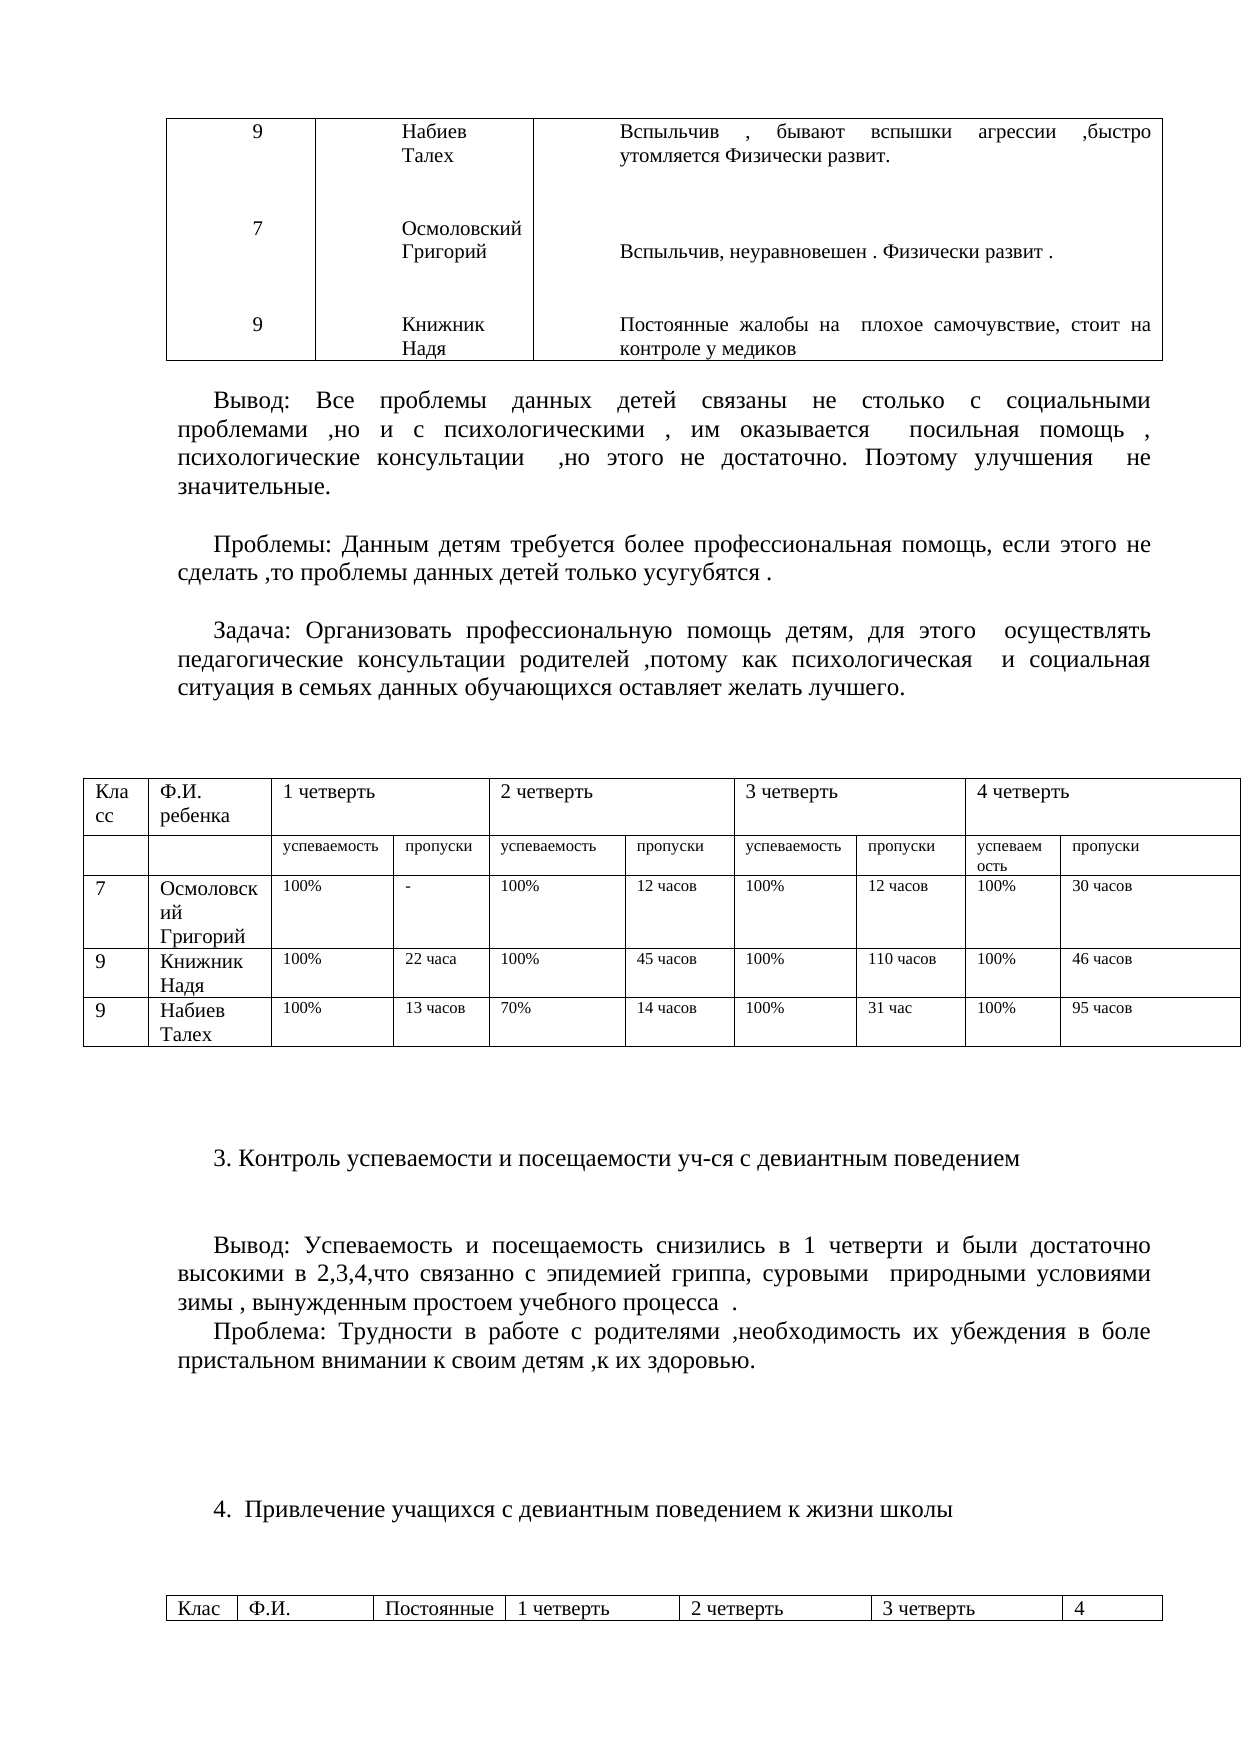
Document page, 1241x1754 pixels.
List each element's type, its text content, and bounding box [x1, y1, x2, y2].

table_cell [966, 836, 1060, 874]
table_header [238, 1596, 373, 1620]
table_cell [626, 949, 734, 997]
text Вывод: Все проблемы данных детей связаны не столько с социальными проблемами ,но и с психологическими , им оказывается посильная помощь , психологические консультации ,но этого не достаточно. Поэтому улучшения не значительные. [177, 385, 1152, 500]
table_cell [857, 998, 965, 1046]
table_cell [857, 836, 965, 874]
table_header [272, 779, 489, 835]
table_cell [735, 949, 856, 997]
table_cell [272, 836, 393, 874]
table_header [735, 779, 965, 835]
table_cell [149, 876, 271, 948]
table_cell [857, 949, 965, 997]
text Проблема: Трудности в работе с родителями ,необходимость их убеждения в боле пристальном внимании к своим детям ,к их здоровью. [177, 1316, 1152, 1373]
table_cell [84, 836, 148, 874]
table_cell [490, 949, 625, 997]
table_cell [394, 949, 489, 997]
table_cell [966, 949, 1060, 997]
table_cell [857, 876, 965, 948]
text Задача: Организовать профессиональную помощь детям, для этого осуществлять педагогические консультации родителей ,потому как психологическая и социальная ситуация в семьях данных обучающихся оставляет желать лучшего. [177, 615, 1152, 701]
text Проблемы: Данным детям требуется более профессиональная помощь, если этого не сделать ,то проблемы данных детей только усугубятся . [177, 529, 1152, 586]
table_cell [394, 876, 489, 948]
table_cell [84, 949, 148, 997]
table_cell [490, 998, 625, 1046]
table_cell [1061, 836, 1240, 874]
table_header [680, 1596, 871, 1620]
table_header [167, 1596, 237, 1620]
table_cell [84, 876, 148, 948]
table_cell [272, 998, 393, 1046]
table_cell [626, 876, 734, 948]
text 3. Контроль успеваемости и посещаемости уч-ся с девиантным поведением [177, 1143, 1152, 1172]
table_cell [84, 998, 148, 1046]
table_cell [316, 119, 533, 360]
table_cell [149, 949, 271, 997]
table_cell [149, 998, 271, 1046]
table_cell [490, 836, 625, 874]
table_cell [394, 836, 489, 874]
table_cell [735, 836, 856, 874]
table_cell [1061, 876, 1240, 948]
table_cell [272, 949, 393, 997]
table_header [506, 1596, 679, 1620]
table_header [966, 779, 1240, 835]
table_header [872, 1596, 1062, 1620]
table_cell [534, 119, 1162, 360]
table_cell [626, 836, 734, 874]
text Вывод: Успеваемость и посещаемость снизились в 1 четверти и были достаточно высокими в 2,3,4,что связанно с эпидемией гриппа, суровыми природными условиями зимы , вынужденным простоем учебного процесса . [177, 1230, 1152, 1316]
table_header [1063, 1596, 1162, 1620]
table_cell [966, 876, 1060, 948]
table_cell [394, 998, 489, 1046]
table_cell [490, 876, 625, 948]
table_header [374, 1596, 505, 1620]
text 4. Привлечение учащихся с девиантным поведением к жизни школы [177, 1494, 1152, 1522]
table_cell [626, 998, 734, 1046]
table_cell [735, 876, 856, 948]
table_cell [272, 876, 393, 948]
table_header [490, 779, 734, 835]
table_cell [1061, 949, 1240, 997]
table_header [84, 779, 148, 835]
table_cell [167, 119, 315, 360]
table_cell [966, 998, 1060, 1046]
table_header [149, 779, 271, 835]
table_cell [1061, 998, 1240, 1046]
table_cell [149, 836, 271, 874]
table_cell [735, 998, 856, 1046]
